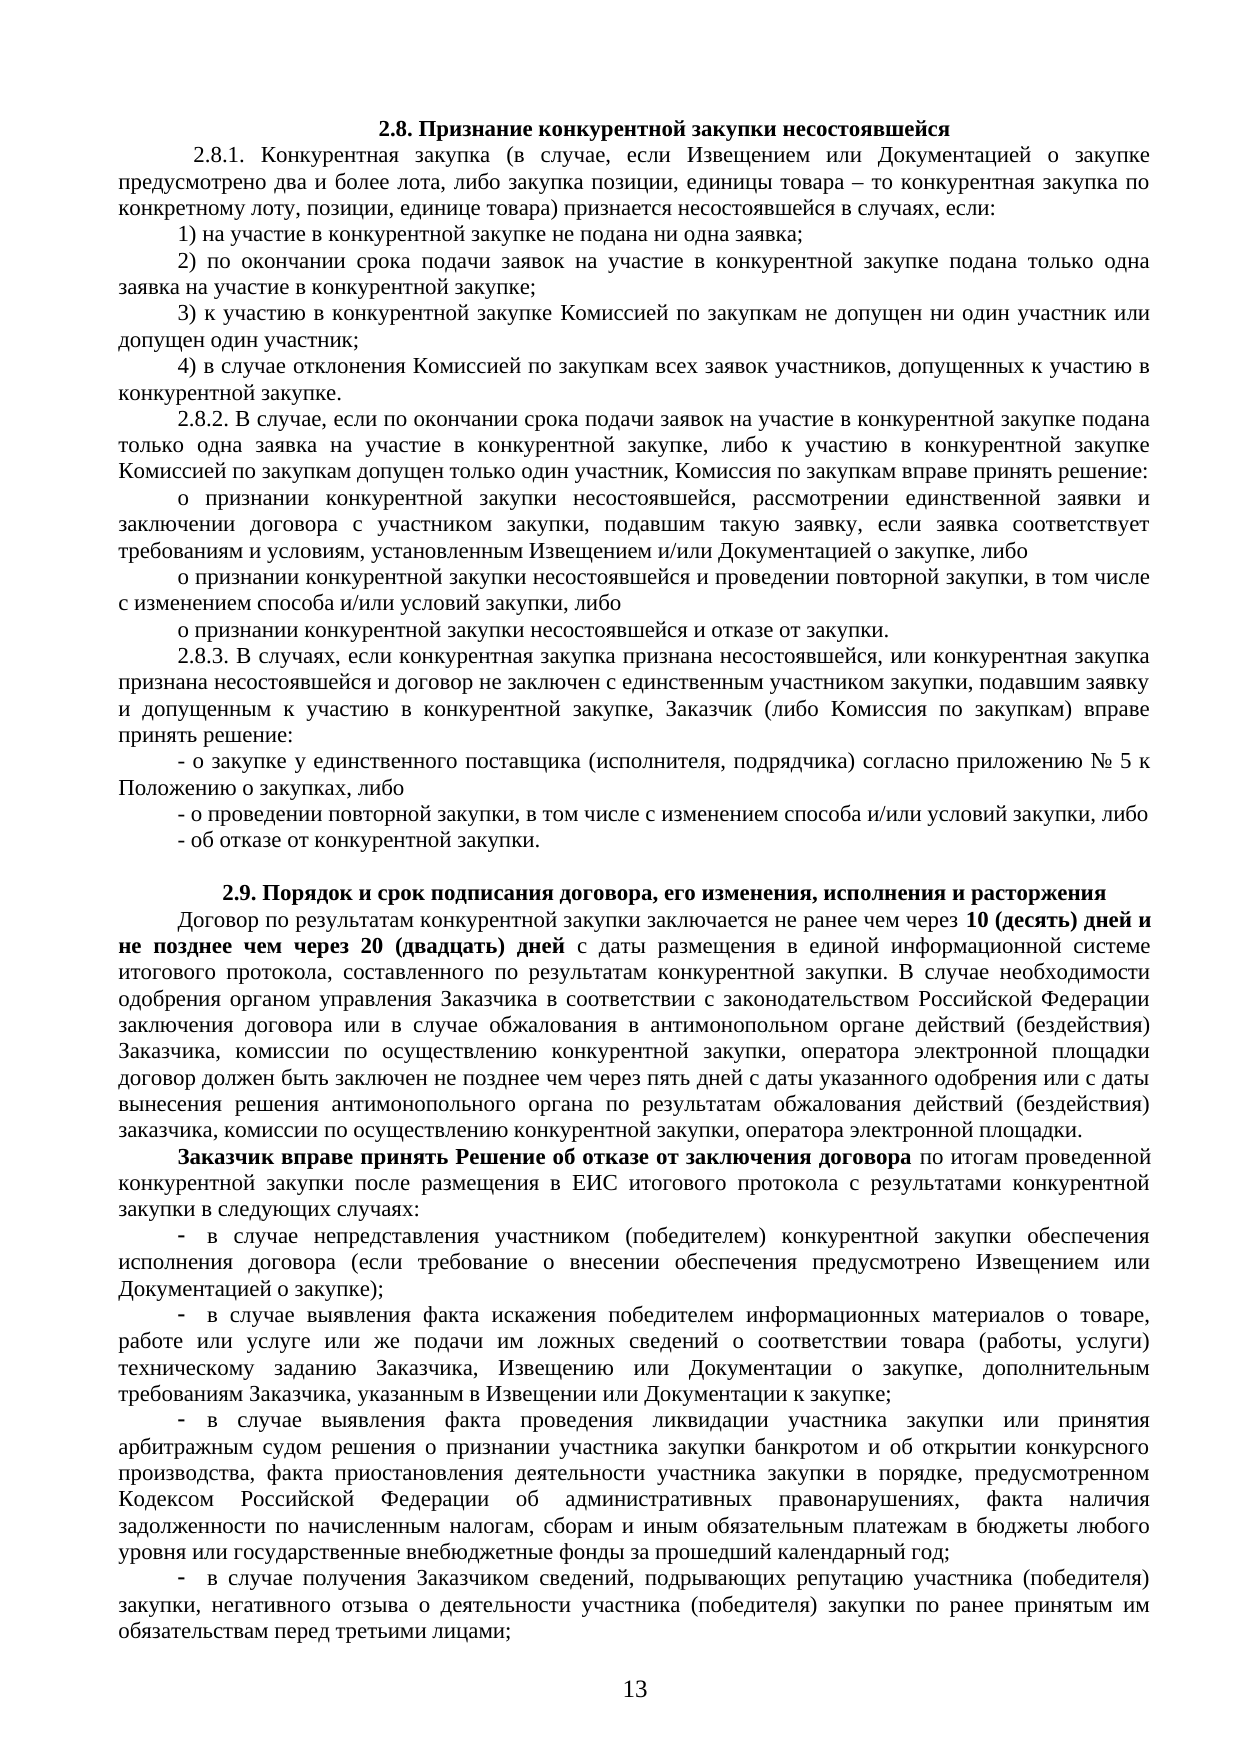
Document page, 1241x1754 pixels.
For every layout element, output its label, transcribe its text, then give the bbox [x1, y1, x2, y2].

text 2.8.2. В случае, если по окончании срока подачи заявок на участие в конкурентной закупке подана только одна заявка на участие в конкурентной закупке, либо к участию в конкурентной закупке Комиссией по закупкам допущен только один участник, Комиссия по закупкам вправе принять решение: [118, 405, 1152, 484]
list в случае получения Заказчиком сведений, подрывающих репутацию участника (победителя) закупки, негативного отзыва о деятельности участника (победителя) закупки по ранее принятым им обязательствам перед третьими лицами; [118, 1564, 1152, 1643]
text 4) в случае отклонения Комиссией по закупкам всех заявок участников, допущенных к участию в конкурентной закупке. [118, 352, 1152, 405]
list в случае выявления факта проведения ликвидации участника закупки или принятия арбитражным судом решения о признании участника закупки банкротом и об открытии конкурсного производства, факта приостановления деятельности участника закупки в порядке, предусмотренном Кодексом Российской Федерации об административных правонарушениях, факта наличия задолженности по начисленным налогам, сборам и иным обязательным платежам в бюджеты любого уровня или государственные внебюджетные фонды за прошедший календарный год; [118, 1406, 1152, 1564]
text о признании конкурентной закупки несостоявшейся и проведении повторной закупки, в том числе с изменением способа и/или условий закупки, либо [118, 563, 1152, 616]
list в случае непредставления участником (победителем) конкурентной закупки обеспечения исполнения договора (если требование о внесении обеспечения предусмотрено Извещением или Документацией о закупке); [118, 1222, 1152, 1301]
text 3) к участию в конкурентной закупке Комиссией по закупкам не допущен ни один участник или допущен один участник; [118, 299, 1152, 352]
text - о закупке у единственного поставщика (исполнителя, подрядчика) согласно приложению № 5 к Положению о закупках, либо [118, 747, 1152, 800]
text о признании конкурентной закупки несостоявшейся, рассмотрении единственной заявки и заключении договора с участником закупки, подавшим такую заявку, если заявка соответствует требованиям и условиям, установленным Извещением и/или Документацией о закупке, либо [118, 484, 1152, 563]
text 2.8. Признание конкурентной закупки несостоявшейся [118, 115, 1152, 141]
text Заказчик вправе принять Решение об отказе от заключения договора по итогам проведенной конкурентной закупки после размещения в ЕИС итогового протокола с результатами конкурентной закупки в следующих случаях: [118, 1143, 1152, 1222]
list в случае выявления факта искажения победителем информационных материалов о товаре, работе или услуге или же подачи им ложных сведений о соответствии товара (работы, услуги) техническому заданию Заказчика, Извещению или Документации о закупке, дополнительным требованиям Заказчика, указанным в Извещении или Документации к закупке; [118, 1301, 1152, 1406]
text - о проведении повторной закупки, в том числе с изменением способа и/или условий закупки, либо [118, 800, 1152, 827]
text 2.9. Порядок и срок подписания договора, его изменения, исполнения и расторжения [118, 879, 1152, 906]
text Договор по результатам конкурентной закупки заключается не ранее чем через 10 (десять) дней и не позднее чем через 20 (двадцать) дней с даты размещения в единой информационной системе итогового протокола, составленного по результатам конкурентной закупки. В случае необходимости одобрения органом управления Заказчика в соответствии с законодательством Российской Федерации заключения договора или в случае обжалования в антимонопольном органе действий (бездействия) Заказчика, комиссии по осуществлению конкурентной закупки, оператора электронной площадки договор должен быть заключен не позднее чем через пять дней с даты указанного одобрения или с даты вынесения решения антимонопольного органа по результатам обжалования действий (бездействия) заказчика, комиссии по осуществлению конкурентной закупки, оператора электронной площадки. [118, 906, 1152, 1143]
text о признании конкурентной закупки несостоявшейся и отказе от закупки. [118, 616, 1152, 642]
text 2.8.1. Конкурентная закупка (в случае, если Извещением или Документацией о закупке предусмотрено два и более лота, либо закупка позиции, единицы товара – то конкурентная закупка по конкретному лоту, позиции, единице товара) признается несостоявшейся в случаях, если: [118, 141, 1152, 220]
text 1) на участие в конкурентной закупке не подана ни одна заявка; [118, 220, 1152, 247]
text 2) по окончании срока подачи заявок на участие в конкурентной закупке подана только одна заявка на участие в конкурентной закупке; [118, 247, 1152, 299]
text 2.8.3. В случаях, если конкурентная закупка признана несостоявшейся, или конкурентная закупка признана несостоявшейся и договор не заключен с единственным участником закупки, подавшим заявку и допущенным к участию в конкурентной закупке, Заказчик (либо Комиссия по закупкам) вправе принять решение: [118, 642, 1152, 747]
text - об отказе от конкурентной закупки. [118, 827, 1152, 853]
